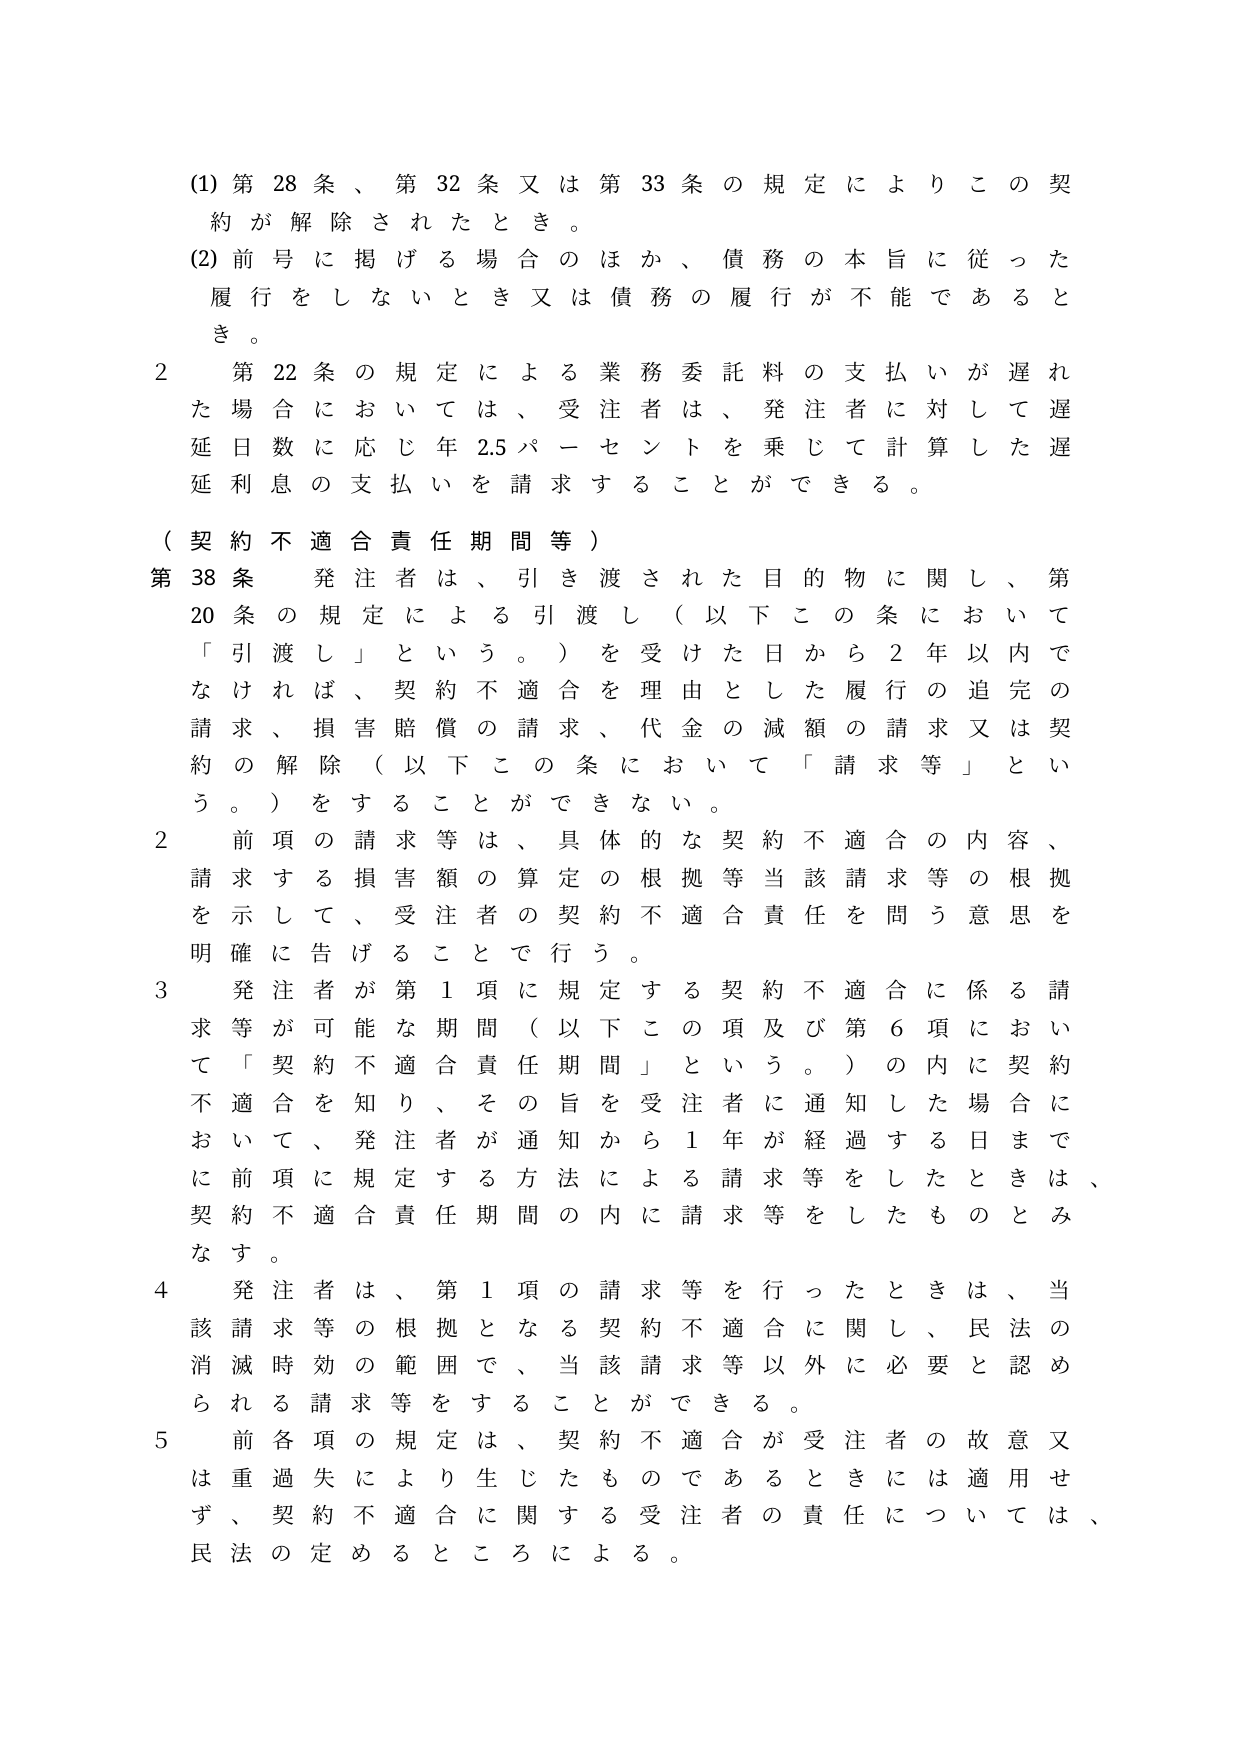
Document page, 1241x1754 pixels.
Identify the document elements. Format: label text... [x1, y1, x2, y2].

text (1) 第28条、第32条又は第33条の規定によりこの契約が解除されたとき。 [170, 164, 1090, 239]
text ３ 発注者が第１項に規定する契約不適合に係る請求等が可能な期間（以下この項及び第６項において「契約不適合責任期間」という。）の内に契約不適合を知り、その旨を受注者に通知した場合において、発注者が通知から１年が経過する日までに前項に規定する方法による請求等をしたときは、契約不適合責任期間の内に請求等をしたものとみなす。 [150, 971, 1090, 1271]
text ４ 発注者は、第１項の請求等を行ったときは、当該請求等の根拠となる契約不適合に関し、民法の消滅時効の範囲で、当該請求等以外に必要と認められる請求等をすることができる。 [150, 1271, 1090, 1421]
text ２ 前項の請求等は、具体的な契約不適合の内容、請求する損害額の算定の根拠等当該請求等の根拠を示して、受注者の契約不適合責任を問う意思を明確に告げることで行う。 [150, 821, 1090, 971]
text （契約不適合責任期間等） [150, 521, 1090, 558]
text (2) 前号に掲げる場合のほか、債務の本旨に従った履行をしないとき又は債務の履行が不能であるとき。 [170, 239, 1090, 352]
text ５ 前各項の規定は、契約不適合が受注者の故意又は重過失により生じたものであるときには適用せず、契約不適合に関する受注者の責任については、民法の定めるところによる。 [150, 1421, 1090, 1571]
text ２ 第22条の規定による業務委託料の支払いが遅れた場合においては、受注者は、発注者に対して遅延日数に応じ年2.5パーセントを乗じて計算した遅延利息の支払いを請求することができる。 [150, 352, 1090, 502]
text 第38条 発注者は、引き渡された目的物に関し、第20条の規定による引渡し（以下この条において「引渡し」という。）を受けた日から２年以内でなければ、契約不適合を理由とした履行の追完の請求、損害賠償の請求、代金の減額の請求又は契約の解除（以下この条において「請求等」という。）をすることができない。 [150, 558, 1090, 821]
